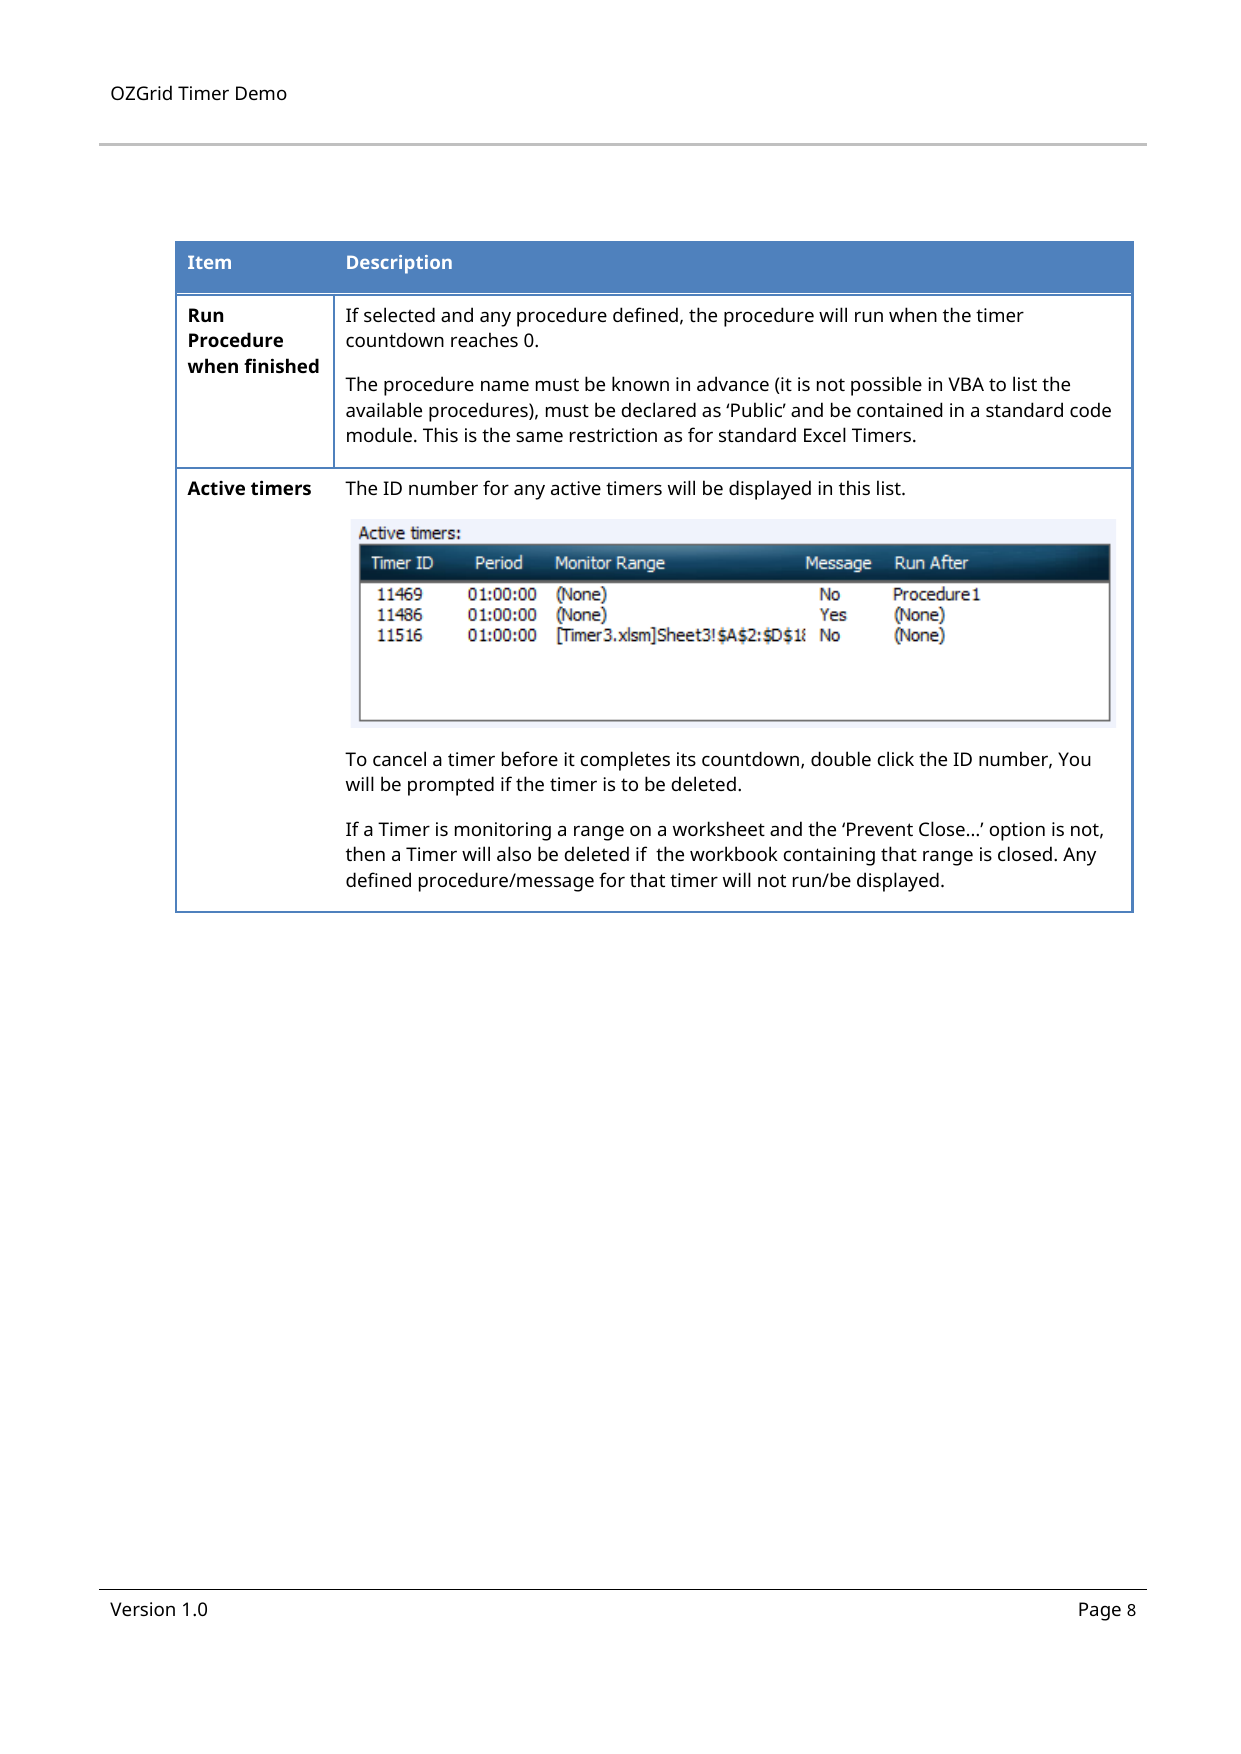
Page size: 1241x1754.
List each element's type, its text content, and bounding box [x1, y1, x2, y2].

table_cell Active timers [177, 469, 334, 911]
table_header Description [334, 243, 1131, 293]
table_cell If selected and any procedure defined, the procedure will run when the timer countdown reaches 0. The procedure name must be known in advance (it is not possible in VBA to list the available procedures), must be declared as ‘Public’ and be contained in a standard code module. This is the same restriction as for standard Excel Timers. [335, 296, 1131, 467]
table_cell Run Procedure when finished [177, 296, 333, 467]
picture [350, 519, 1117, 728]
table_cell The ID number for any active timers will be displayed in this list. To cancel a timer before it completes its countdown, double click the ID number, You will be prompted if the timer is to be deleted. If a Timer is monitoring a range on a worksheet and the ‘Prevent Close…’ option is not, then a Timer will also be deleted if the workbook containing that range is closed. Any defined procedure/message for that timer will not run/be displayed. [334, 469, 1131, 911]
table_header Item [177, 243, 334, 293]
